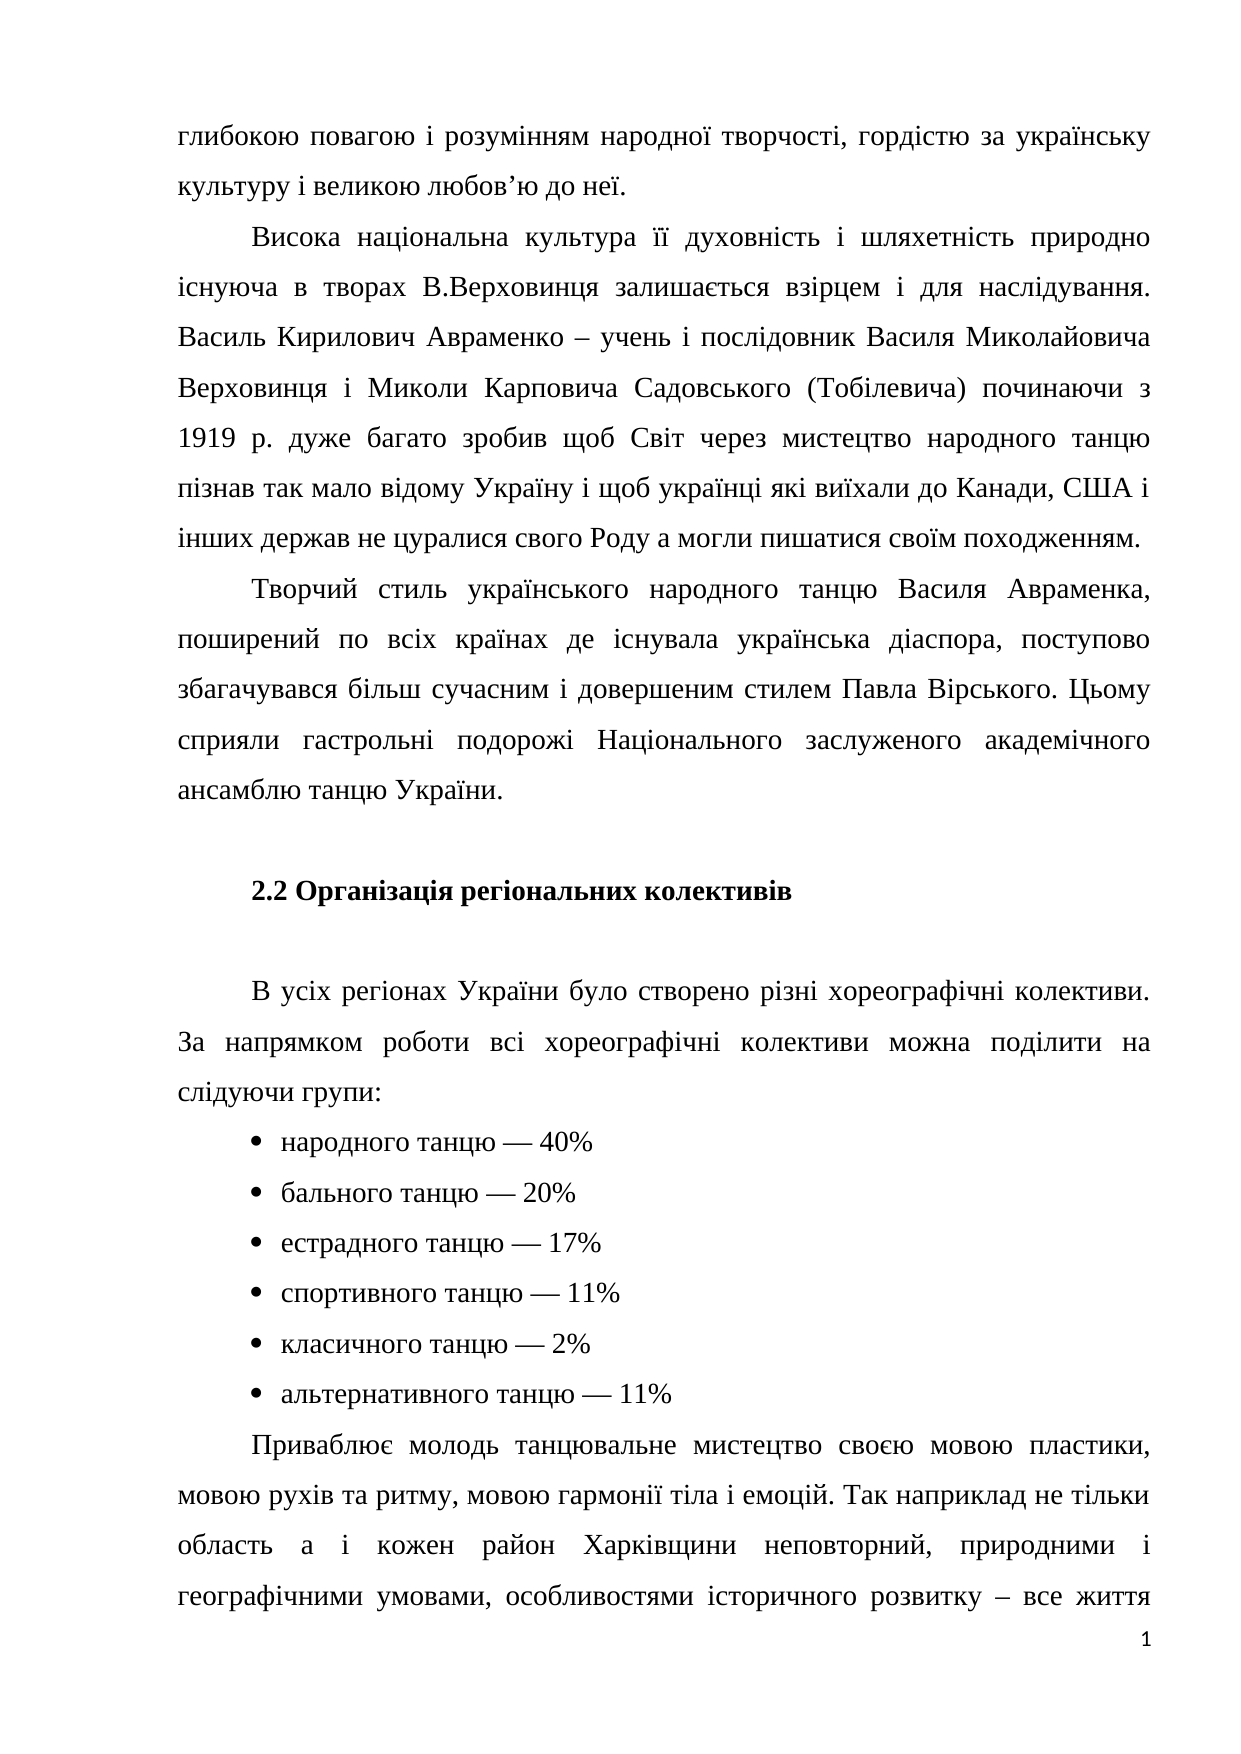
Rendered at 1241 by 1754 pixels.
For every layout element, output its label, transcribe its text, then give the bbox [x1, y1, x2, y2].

text Творчий стиль українського народного танцю Василя Авраменка, поширений по всіх країнах де існувала українська діаспора, поступово збагачувався більш сучасним і довершеним стилем Павла Вірського. Цьому сприяли гастрольні подорожі Національного заслуженого академічного ансамблю танцю України. [177, 571, 1152, 806]
list класичного танцю — 2% [177, 1326, 1152, 1360]
list альтернативного танцю — 11% [177, 1376, 1152, 1410]
list бального танцю — 20% [177, 1175, 1152, 1208]
text Висока національна культура її духовність і шляхетність природно існуюча в творах В.Верховинця залишається взірцем і для наслідування. Василь Кирилович Авраменко – учень і послідовник Василя Миколайовича Верховинця і Миколи Карповича Садовського (Тобілевича) починаючи з 1919 р. дуже багато зробив щоб Світ через мистецтво народного танцю пізнав так мало відому Україну і щоб українці які виїхали до Канади, США і інших держав не цуралися свого Роду а могли пишатися своїм походженням. [177, 219, 1152, 554]
text В усіх регіонах України було створено різні хореографічні колективи. За напрямком роботи всі хореографічні колективи можна поділити на слідуючи групи: [177, 973, 1152, 1108]
list народного танцю — 40% [177, 1124, 1152, 1158]
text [177, 118, 1152, 202]
list спортивного танцю — 11% [177, 1276, 1152, 1309]
list естрадного танцю — 17% [177, 1225, 1152, 1259]
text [177, 1427, 1152, 1611]
subtitle 2.2 Організація регіональних колективів [177, 873, 1152, 906]
